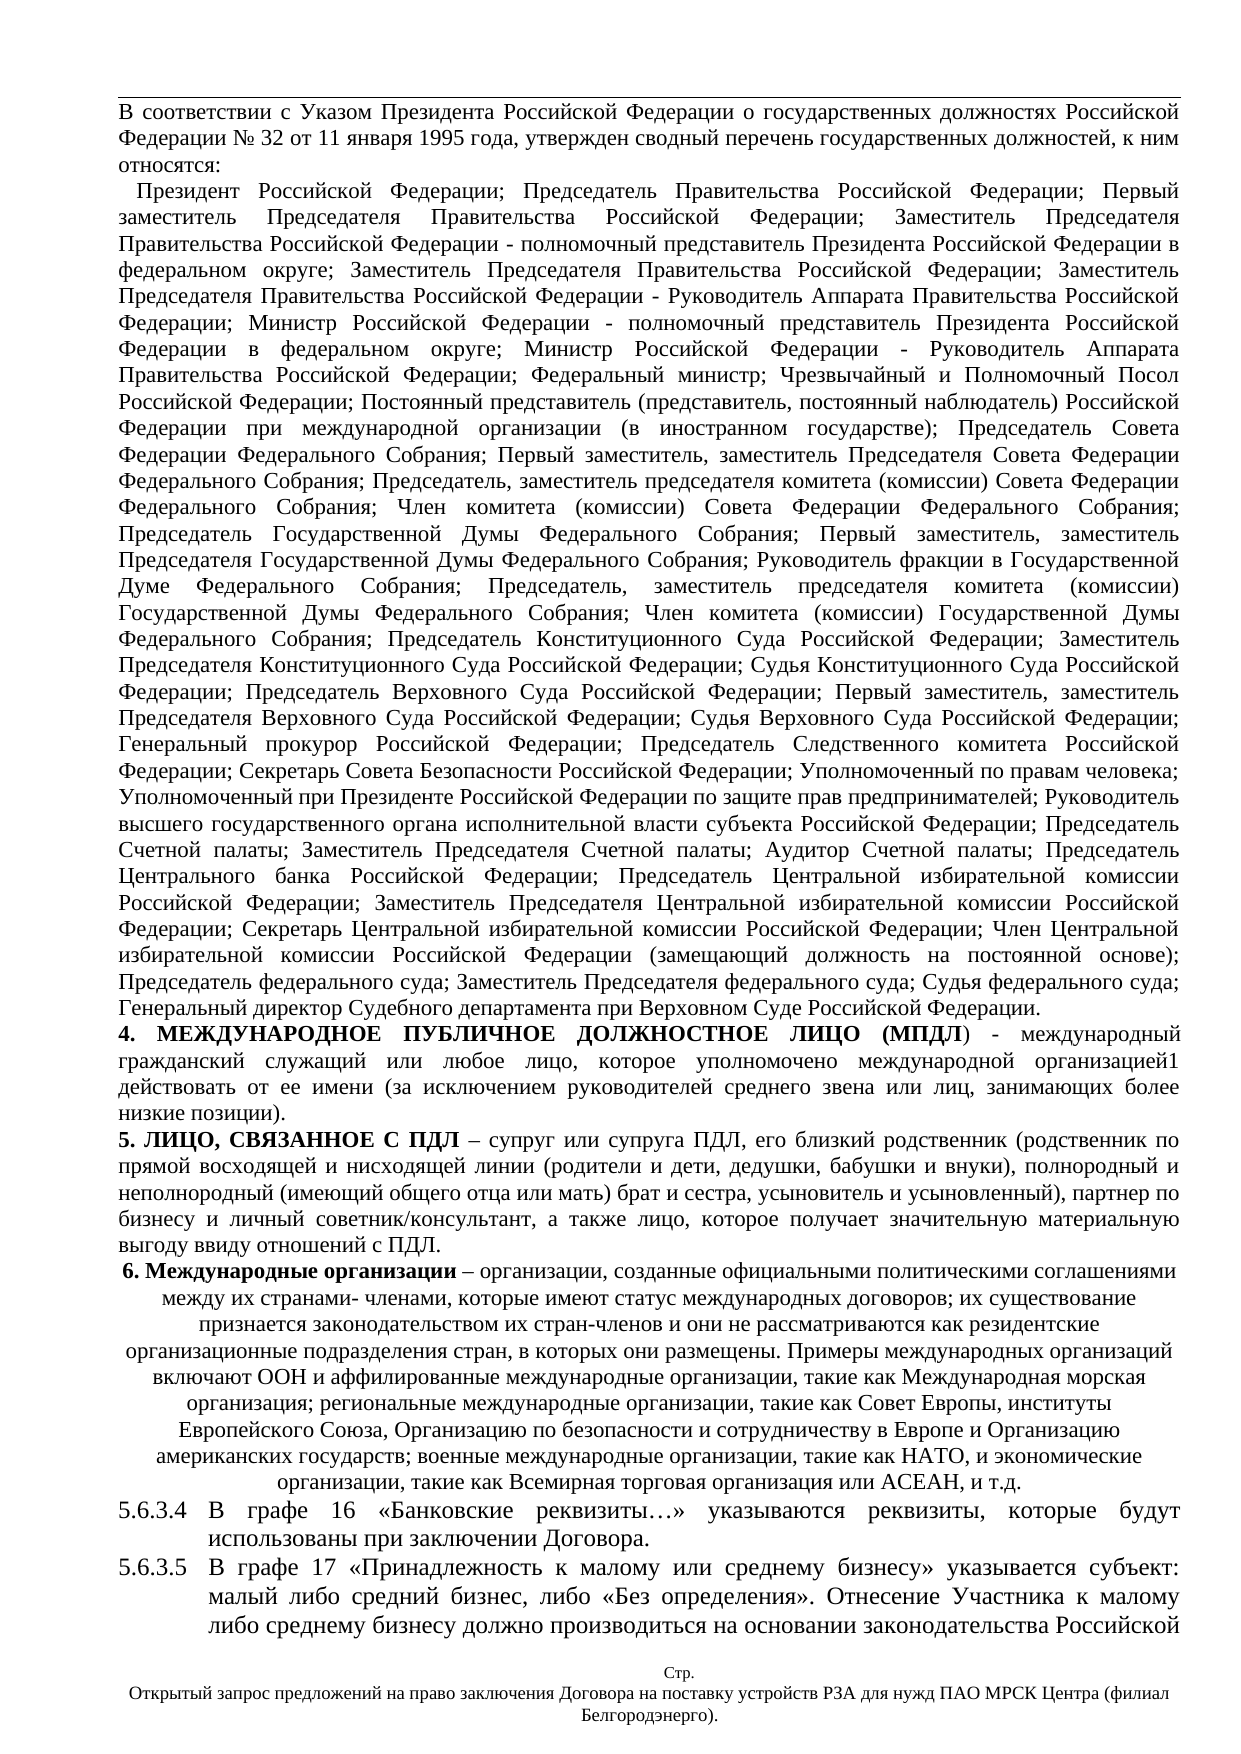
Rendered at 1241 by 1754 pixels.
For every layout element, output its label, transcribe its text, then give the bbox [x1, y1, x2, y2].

text 5. ЛИЦО, СВЯЗАННОЕ С ПДЛ – супруг или супруга ПДЛ, его близкий родственник (родственник по прямой восходящей и нисходящей линии (родители и дети, дедушки, бабушки и внуки), полнородный и неполнородный (имеющий общего отца или мать) брат и сестра, усыновитель и усыновленный), партнер по бизнесу и личный советник/консультант, а также лицо, которое получает значительную материальную выгоду ввиду отношений с ПДЛ. [118, 1126, 1181, 1258]
text Президент Российской Федерации; Председатель Правительства Российской Федерации; Первый заместитель Председателя Правительства Российской Федерации; Заместитель Председателя Правительства Российской Федерации - полномочный представитель Президента Российской Федерации в федеральном округе; Заместитель Председателя Правительства Российской Федерации; Заместитель Председателя Правительства Российской Федерации - Руководитель Аппарата Правительства Российской Федерации; Министр Российской Федерации - полномочный представитель Президента Российской Федерации в федеральном округе; Министр Российской Федерации - Руководитель Аппарата Правительства Российской Федерации; Федеральный министр; Чрезвычайный и Полномочный Посол Российской Федерации; Постоянный представитель (представитель, постоянный наблюдатель) Российской Федерации при международной организации (в иностранном государстве); Председатель Совета Федерации Федерального Собрания; Первый заместитель, заместитель Председателя Совета Федерации Федерального Собрания; Председатель, заместитель председателя комитета (комиссии) Совета Федерации Федерального Собрания; Член комитета (комиссии) Совета Федерации Федерального Собрания; Председатель Государственной Думы Федерального Собрания; Первый заместитель, заместитель Председателя Государственной Думы Федерального Собрания; Руководитель фракции в Государственной Думе Федерального Собрания; Председатель, заместитель председателя комитета (комиссии) Государственной Думы Федерального Собрания; Член комитета (комиссии) Государственной Думы Федерального Собрания; Председатель Конституционного Суда Российской Федерации; Заместитель Председателя Конституционного Суда Российской Федерации; Судья Конституционного Суда Российской Федерации; Председатель Верховного Суда Российской Федерации; Первый заместитель, заместитель Председателя Верховного Суда Российской Федерации; Судья Верховного Суда Российской Федерации; Генеральный прокурор Российской Федерации; Председатель Следственного комитета Российской Федерации; Секретарь Совета Безопасности Российской Федерации; Уполномоченный по правам человека; Уполномоченный при Президенте Российской Федерации по защите прав предпринимателей; Руководитель высшего государственного органа исполнительной власти субъекта Российской Федерации; Председатель Счетной палаты; Заместитель Председателя Счетной палаты; Аудитор Счетной палаты; Председатель Центрального банка Российской Федерации; Председатель Центральной избирательной комиссии Российской Федерации; Заместитель Председателя Центральной избирательной комиссии Российской Федерации; Секретарь Центральной избирательной комиссии Российской Федерации; Член Центральной избирательной комиссии Российской Федерации (замещающий должность на постоянной основе); Председатель федерального суда; Заместитель Председателя федерального суда; Судья федерального суда; Генеральный директор Судебного департамента при Верховном Суде Российской Федерации. [118, 177, 1181, 1020]
list 6. Международные организации – организации, созданные официальными политическими соглашениями между их странами- членами, которые имеют статус международных договоров; их существование признается законодательством их стран-членов и они не рассматриваются как резидентские организационные подразделения стран, в которых они размещены. Примеры международных организаций включают ООН и аффилированные международные организации, такие как Международная морская организация; региональные международные организации, такие как Совет Европы, институты Европейского Союза, Организацию по безопасности и сотрудничеству в Европе и Организацию американских государств; военные международные организации, такие как НАТО, и экономические организации, такие как Всемирная торговая организация или АСЕАН, и т.д. [118, 1258, 1181, 1495]
list В графе 16 «Банковские реквизиты…» указываются реквизиты, которые будут использованы при заключении Договора. [118, 1495, 1181, 1552]
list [118, 1552, 1181, 1638]
text 4. МЕЖДУНАРОДНОЕ ПУБЛИЧНОЕ ДОЛЖНОСТНОЕ ЛИЦО (МПДЛ) - международный гражданский служащий или любое лицо, которое уполномочено международной организацией1 действовать от ее имени (за исключением руководителей среднего звена или лиц, занимающих более низкие позиции). [118, 1020, 1181, 1126]
text В соответствии с Указом Президента Российской Федерации о государственных должностях Российской Федерации № 32 от 11 января 1995 года, утвержден сводный перечень государственных должностей, к ним относятся: [118, 98, 1181, 177]
